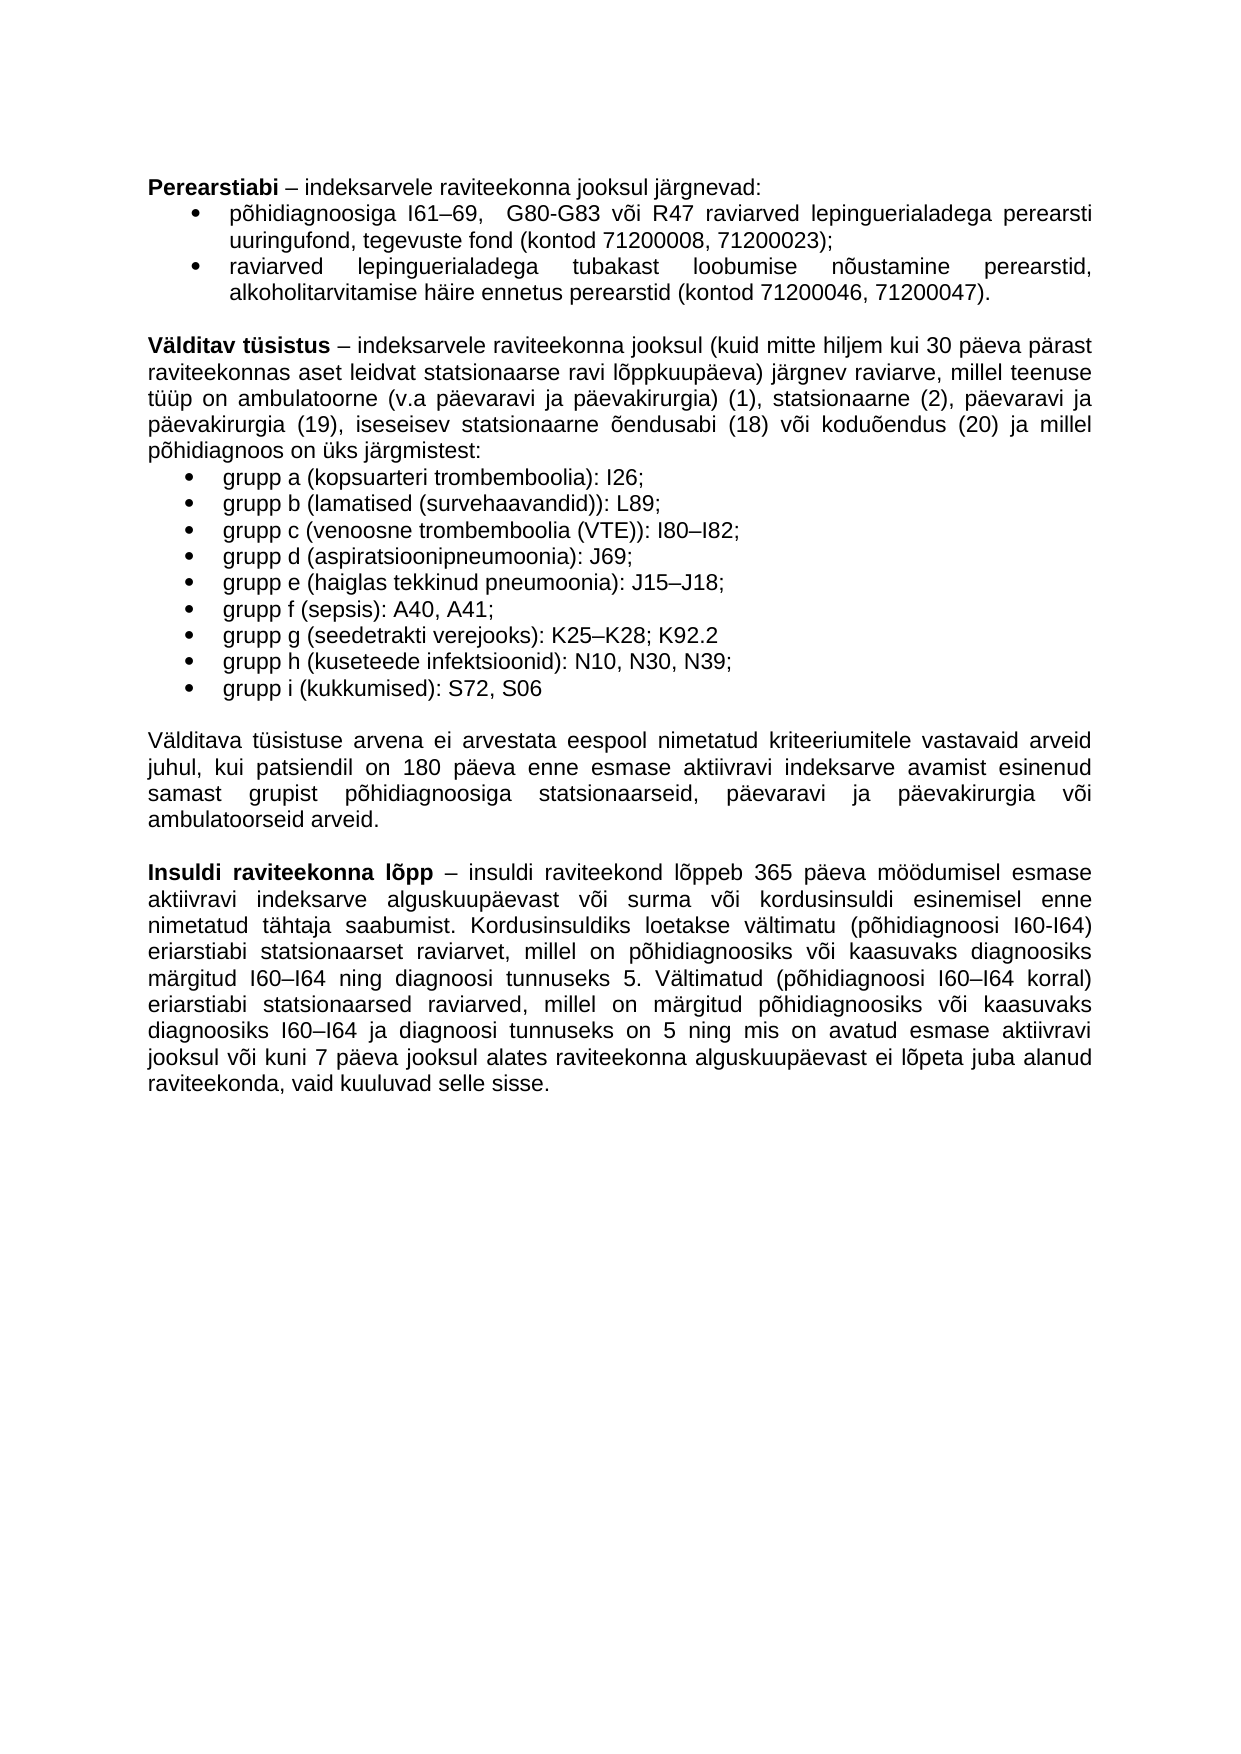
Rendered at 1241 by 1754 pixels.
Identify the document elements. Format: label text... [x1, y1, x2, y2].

list grupp h (kuseteede infektsioonid): N10, N30, N39; [185, 648, 1093, 675]
text Välditava tüsistuse arvena ei arvestata eespool nimetatud kriteeriumitele vastavaid arveid juhul, kui patsiendil on 180 päeva enne esmase aktiivravi indeksarve avamist esinenud samast grupist põhidiagnoosiga statsionaarseid, päevaravi ja päevakirurgia või ambulatoorseid arveid. [148, 727, 1093, 833]
list grupp b (lamatised (survehaavandid)): L89; [185, 490, 1093, 517]
list grupp i (kukkumised): S72, S06 [185, 675, 1093, 701]
list grupp f (sepsis): A40, A41; [185, 596, 1093, 622]
text Välditav tüsistus – indeksarvele raviteekonna jooksul (kuid mitte hiljem kui 30 päeva pärast raviteekonnas aset leidvat statsionaarse ravi lõppkuupäeva) järgnev raviarve, millel teenuse tüüp on ambulatoorne (v.a päevaravi ja päevakirurgia) (1), statsionaarne (2), päevaravi ja päevakirurgia (19), iseseisev statsionaarne õendusabi (18) või koduõendus (20) ja millel põhidiagnoos on üks järgmistest: [148, 332, 1093, 464]
list põhidiagnoosiga I61–69, G80-G83 või R47 raviarved lepinguerialadega perearsti uuringufond, tegevuste fond (kontod 71200008, 71200023); [192, 200, 1093, 253]
list grupp c (venoosne trombemboolia (VTE)): I80–I82; [185, 517, 1093, 543]
list grupp d (aspiratsioonipneumoonia): J69; [185, 543, 1093, 569]
list raviarved lepinguerialadega tubakast loobumise nõustamine perearstid, alkoholitarvitamise häire ennetus perearstid (kontod 71200046, 71200047). [192, 253, 1093, 306]
text Insuldi raviteekonna lõpp – insuldi raviteekond lõppeb 365 päeva möödumisel esmase aktiivravi indeksarve alguskuupäevast või surma või kordusinsuldi esinemisel enne nimetatud tähtaja saabumist. Kordusinsuldiks loetakse vältimatu (põhidiagnoosi I60-I64) eriarstiabi statsionaarset raviarvet, millel on põhidiagnoosiks või kaasuvaks diagnoosiks märgitud I60–I64 ning diagnoosi tunnuseks 5. Vältimatud (põhidiagnoosi I60–I64 korral) eriarstiabi statsionaarsed raviarved, millel on märgitud põhidiagnoosiks või kaasuvaks diagnoosiks I60–I64 ja diagnoosi tunnuseks on 5 ning mis on avatud esmase aktiivravi jooksul või kuni 7 päeva jooksul alates raviteekonna alguskuupäevast ei lõpeta juba alanud raviteekonda, vaid kuuluvad selle sisse. [148, 859, 1093, 1096]
list grupp g (seedetrakti verejooks): K25–K28; K92.2 [185, 622, 1093, 648]
text Perearstiabi – indeksarvele raviteekonna jooksul järgnevad: [148, 174, 1093, 200]
list grupp a (kopsuarteri trombemboolia): I26; [185, 464, 1093, 490]
list grupp e (haiglas tekkinud pneumoonia): J15–J18; [185, 569, 1093, 596]
